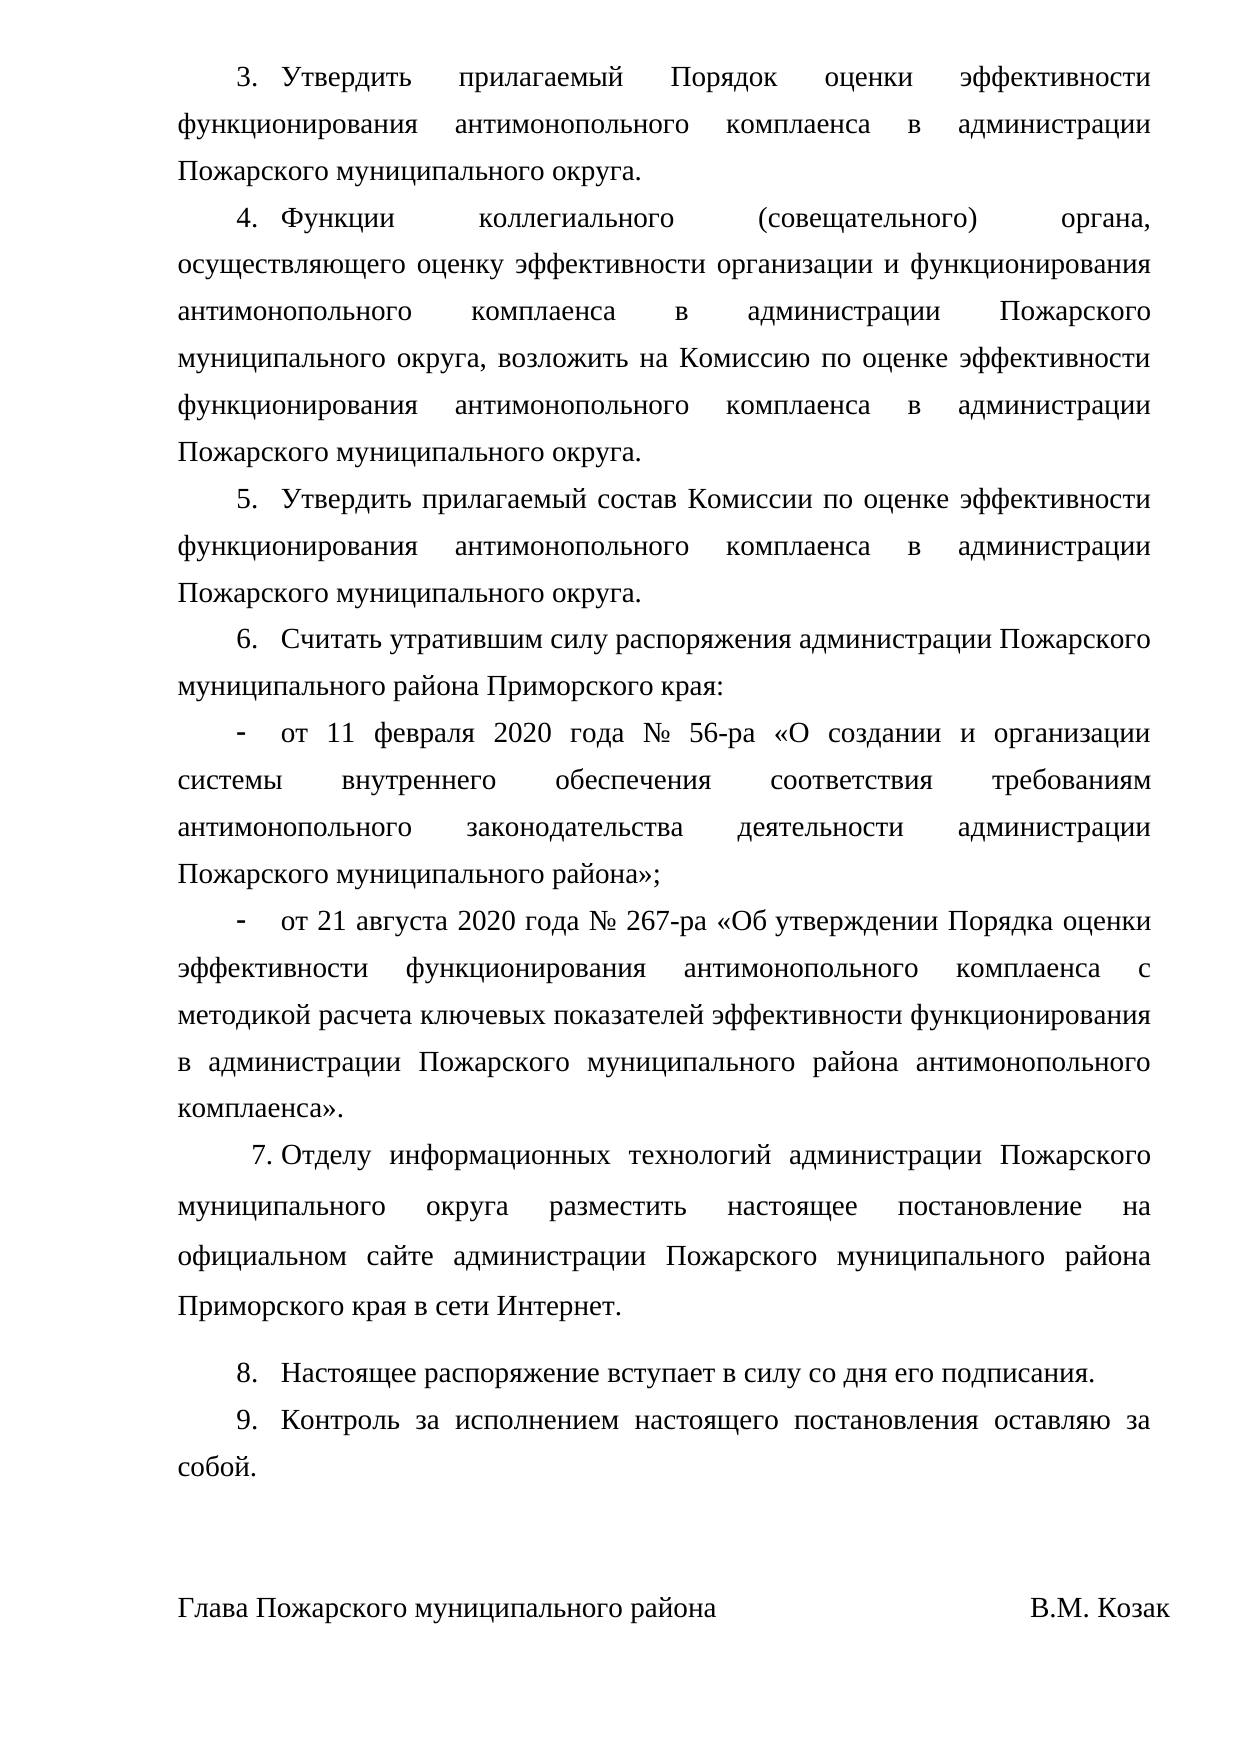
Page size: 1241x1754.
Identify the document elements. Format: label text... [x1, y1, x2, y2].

list Контроль за исполнением настоящего постановления оставляю за собой. [177, 1402, 1152, 1483]
list Считать утратившим силу распоряжения администрации Пожарского муниципального района Приморского края: [177, 622, 1152, 702]
list Отделу информационных технологий администрации Пожарского муниципального округа разместить настоящее постановление на официальном сайте администрации Пожарского муниципального района Приморского края в сети Интернет. [177, 1137, 1152, 1322]
list от 11 февраля 2020 года № 56-ра «О создании и организации системы внутреннего обеспечения соответствия требованиям антимонопольного законодательства деятельности администрации Пожарского муниципального района»; [177, 715, 1152, 889]
text Глава Пожарского муниципального района В.М. Козак [177, 1590, 1183, 1623]
list от 21 августа 2020 года № 267-ра «Об утверждении Порядка оценки эффективности функционирования антимонопольного комплаенса с методикой расчета ключевых показателей эффективности функционирования в администрации Пожарского муниципального района антимонопольного комплаенса». [177, 903, 1152, 1124]
list Настоящее распоряжение вступает в силу со дня его подписания. [177, 1355, 1152, 1389]
list Утвердить прилагаемый Порядок оценки эффективности функционирования антимонопольного комплаенса в администрации Пожарского муниципального округа. [177, 59, 1152, 186]
list Утвердить прилагаемый состав Комиссии по оценке эффективности функционирования антимонопольного комплаенса в администрации Пожарского муниципального округа. [177, 481, 1152, 608]
list Функции коллегиального (совещательного) органа, осуществляющего оценку эффективности организации и функционирования антимонопольного комплаенса в администрации Пожарского муниципального округа, возложить на Комиссию по оценке эффективности функционирования антимонопольного комплаенса в администрации Пожарского муниципального округа. [177, 200, 1152, 468]
